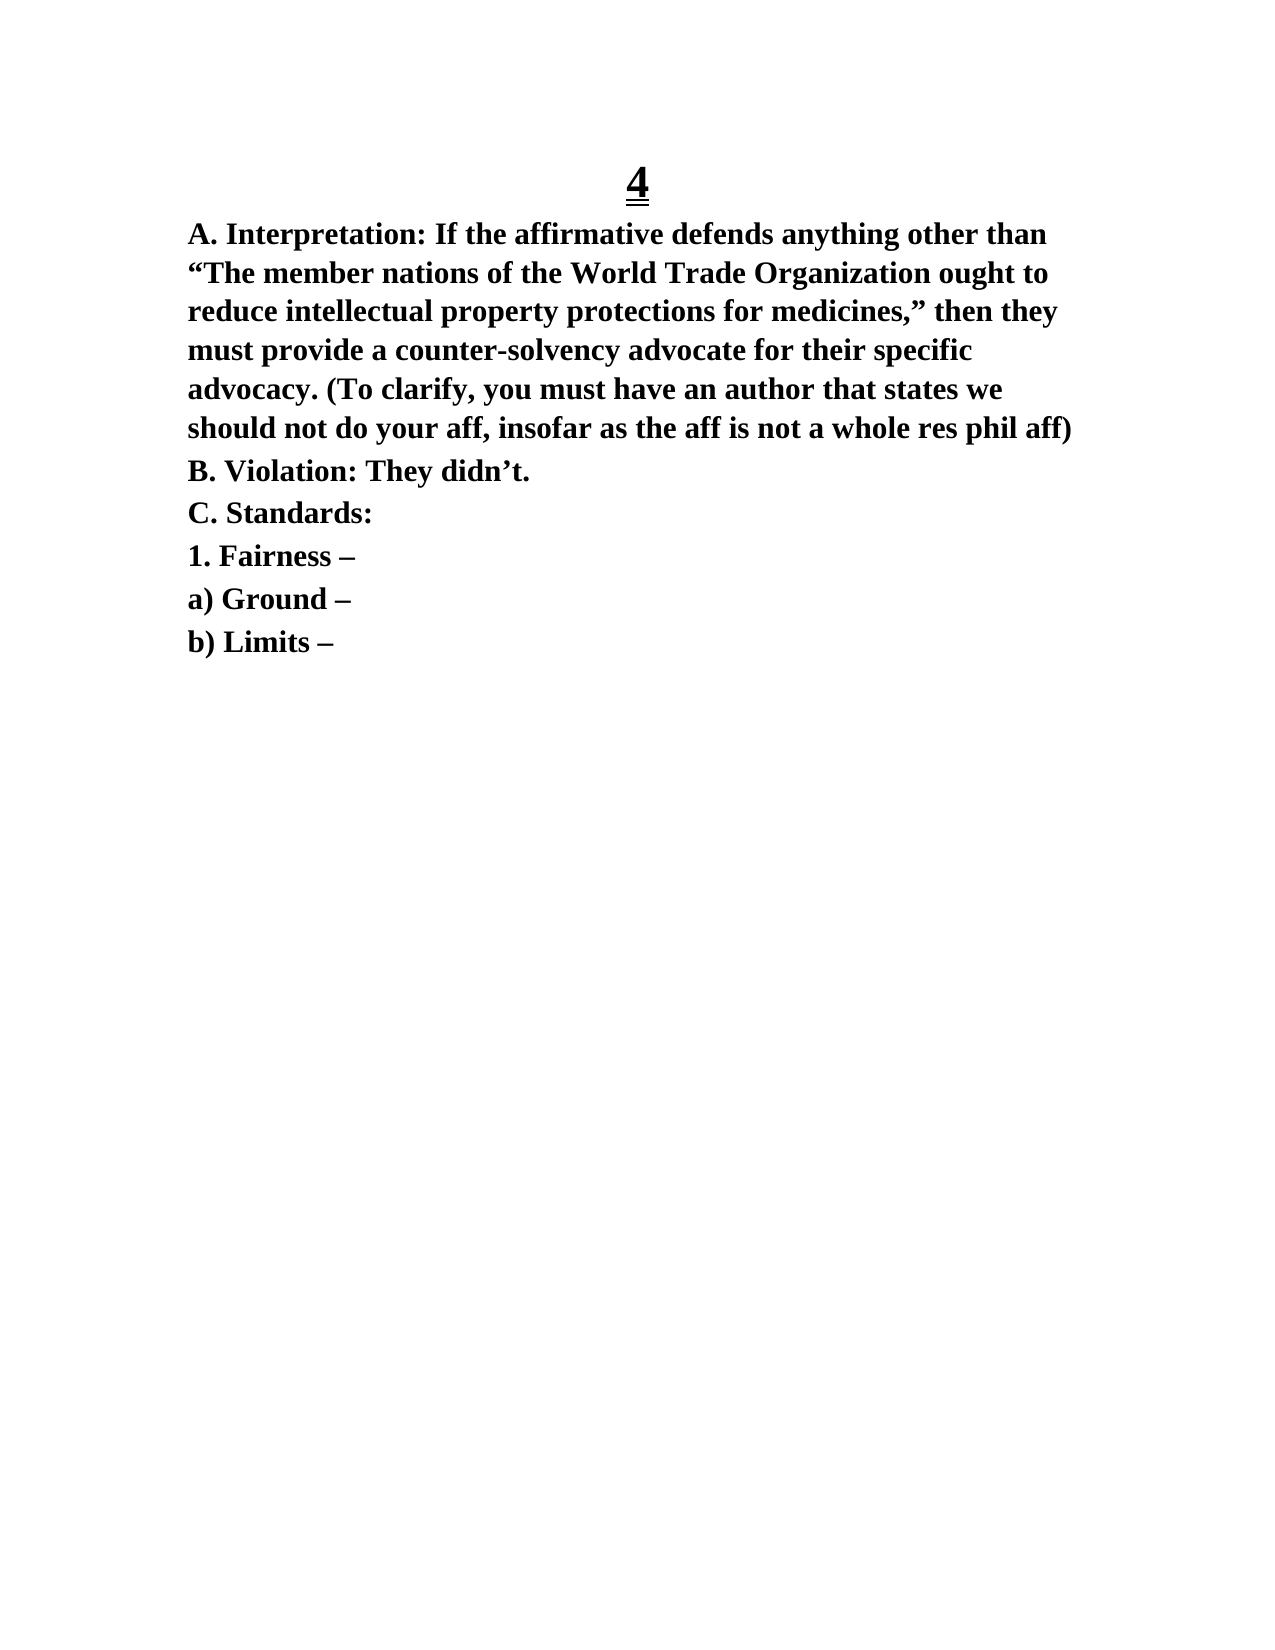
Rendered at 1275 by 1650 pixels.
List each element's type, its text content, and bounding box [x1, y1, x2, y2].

subtitle C. Standards: [187, 495, 1087, 531]
subtitle a) Ground – [187, 581, 1087, 617]
subtitle A. Interpretation: If the affirmative defends anything other than “The member nations of the World Trade Organization ought to reduce intellectual property protections for medicines,” then they must provide a counter-solvency advocate for their specific advocacy. (To clarify, you must have an author that states we should not do your aff, insofar as the aff is not a whole res phil aff) [187, 215, 1087, 445]
subtitle 4 [187, 154, 1087, 207]
subtitle B. Violation: They didn’t. [187, 452, 1087, 488]
subtitle 1. Fairness – [187, 538, 1087, 574]
subtitle b) Limits – [187, 623, 1087, 659]
